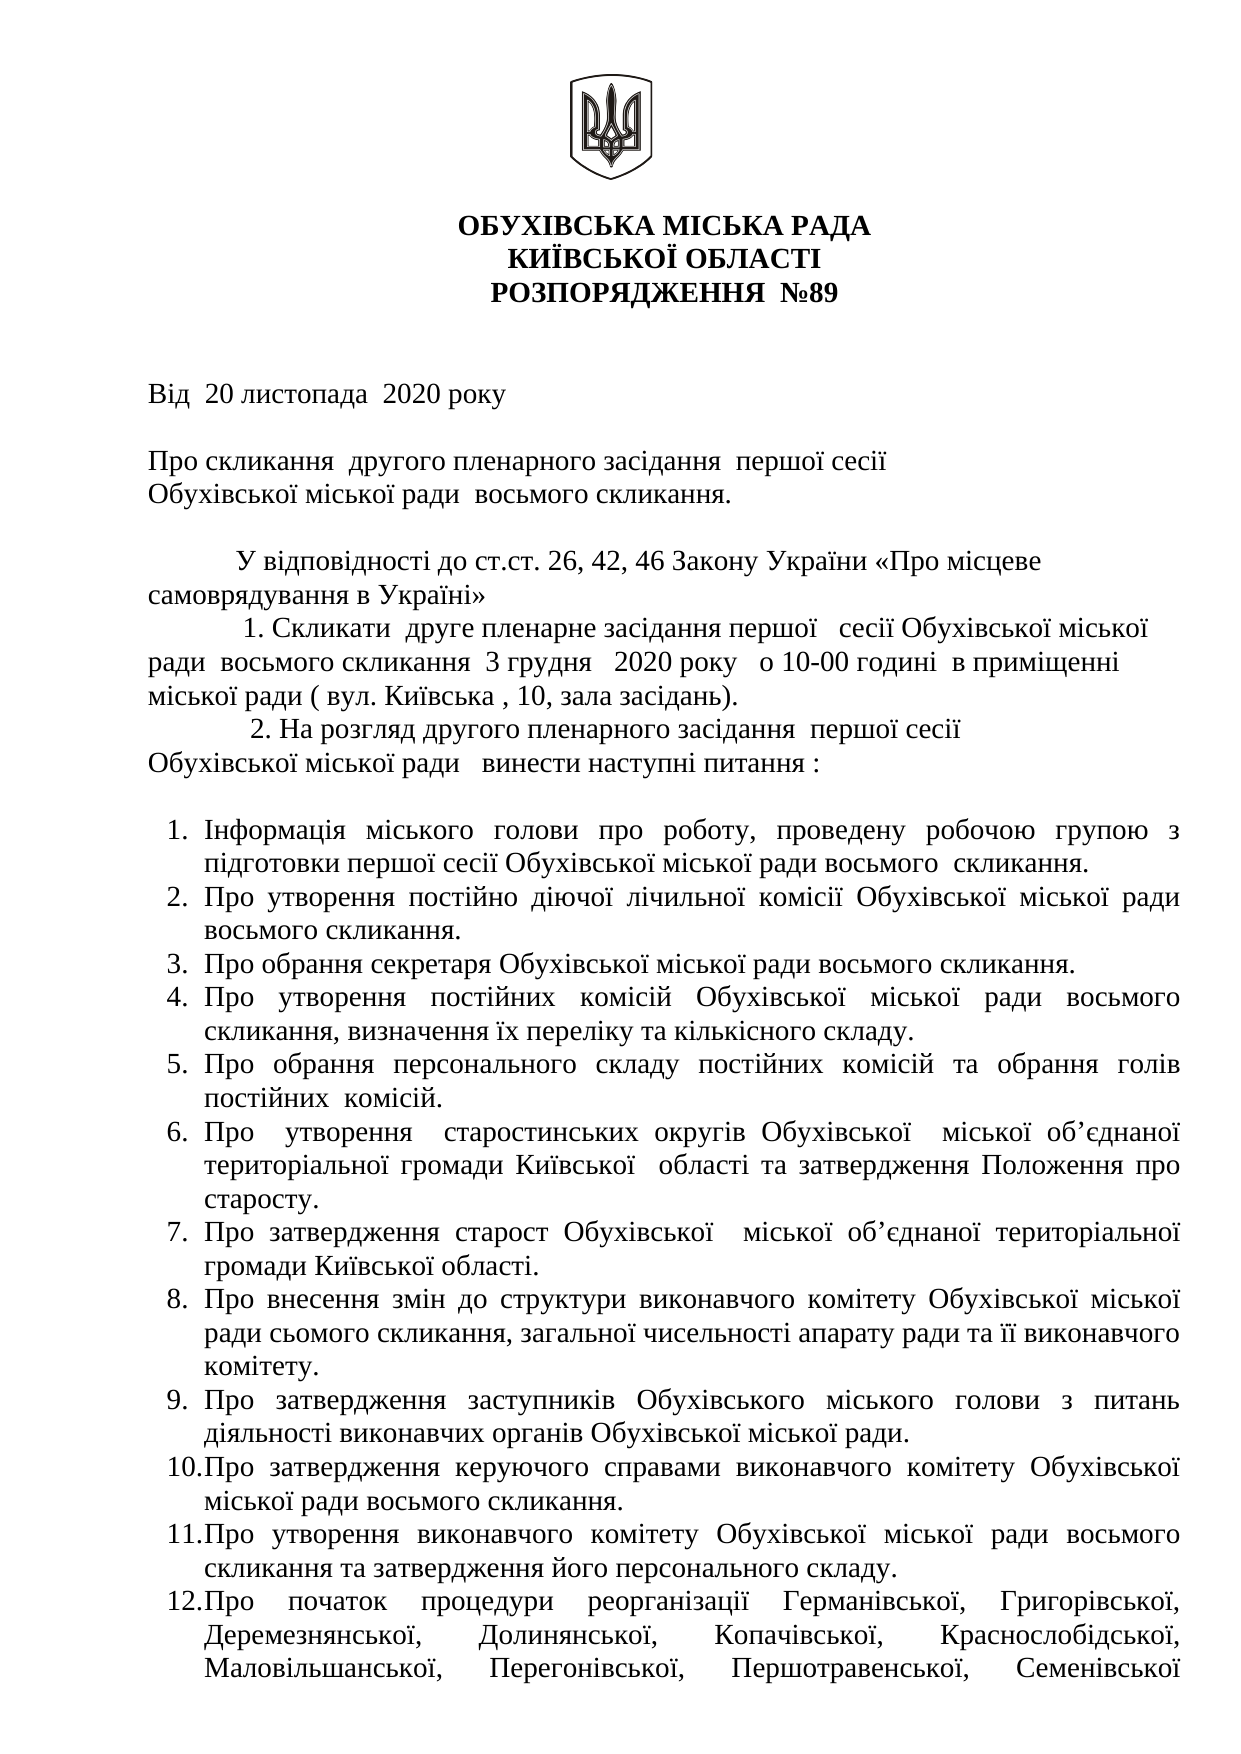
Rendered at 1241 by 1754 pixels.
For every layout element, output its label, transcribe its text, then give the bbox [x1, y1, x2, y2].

list Про затвердження старост Обухівської міської об’єднаної територіальної громади Київської області. [166, 1214, 1181, 1281]
text Від 20 листопада 2020 року [148, 376, 1181, 409]
list Про утворення старостинських округів Обухівської міської об’єднаної територіальної громади Київської області та затвердження Положення про старосту. [166, 1114, 1181, 1214]
list Про внесення змін до структури виконавчого комітету Обухівської міської ради сьомого скликання, загальної чисельності апарату ради та її виконавчого комітету. [166, 1281, 1181, 1382]
text ОБУХІВСЬКА МІСЬКА РАДА [148, 208, 1181, 242]
list Про обрання секретаря Обухівської міської ради восьмого скликання. [166, 946, 1181, 979]
list Про утворення виконавчого комітету Обухівської міської ради восьмого скликання та затвердження його персонального складу. [166, 1516, 1181, 1583]
text 2. На розгляд другого пленарного засідання першої сесії [148, 711, 1181, 745]
list Інформація міського голови про роботу, проведену робочою групою з підготовки першої сесії Обухівської міської ради восьмого скликання. [166, 812, 1181, 879]
list Про затвердження заступників Обухівського міського голови з питань діяльності виконавчих органів Обухівської міської ради. [166, 1382, 1181, 1449]
list Про утворення постійно діючої лічильної комісії Обухівської міської ради восьмого скликання. [166, 879, 1181, 946]
text Про скликання другого пленарного засідання першої сесії [148, 443, 1181, 476]
text Обухівської міської ради восьмого скликання. [148, 476, 1181, 510]
text РОЗПОРЯДЖЕННЯ №89 [148, 275, 1181, 309]
text У відповідності до ст.ст. 26, 42, 46 Закону України «Про місцеве самоврядування в Україні» [148, 543, 1181, 611]
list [166, 1583, 1181, 1684]
list Про утворення постійних комісій Обухівської міської ради восьмого скликання, визначення їх переліку та кількісного складу. [166, 979, 1181, 1047]
text Обухівської міської ради винести наступні питання : [148, 745, 1181, 778]
list Про обрання персонального складу постійних комісій та обрання голів постійних комісій. [166, 1047, 1181, 1114]
text КИЇВСЬКОЇ ОБЛАСТІ [148, 242, 1181, 275]
text 1. Скликати друге пленарне засідання першої сесії Обухівської міської ради восьмого скликання 3 грудня 2020 року о 10-00 годині в приміщенні міської ради ( вул. Київська , 10, зала засідань). [148, 611, 1181, 711]
list Про затвердження керуючого справами виконавчого комітету Обухівської міської ради восьмого скликання. [166, 1449, 1181, 1516]
